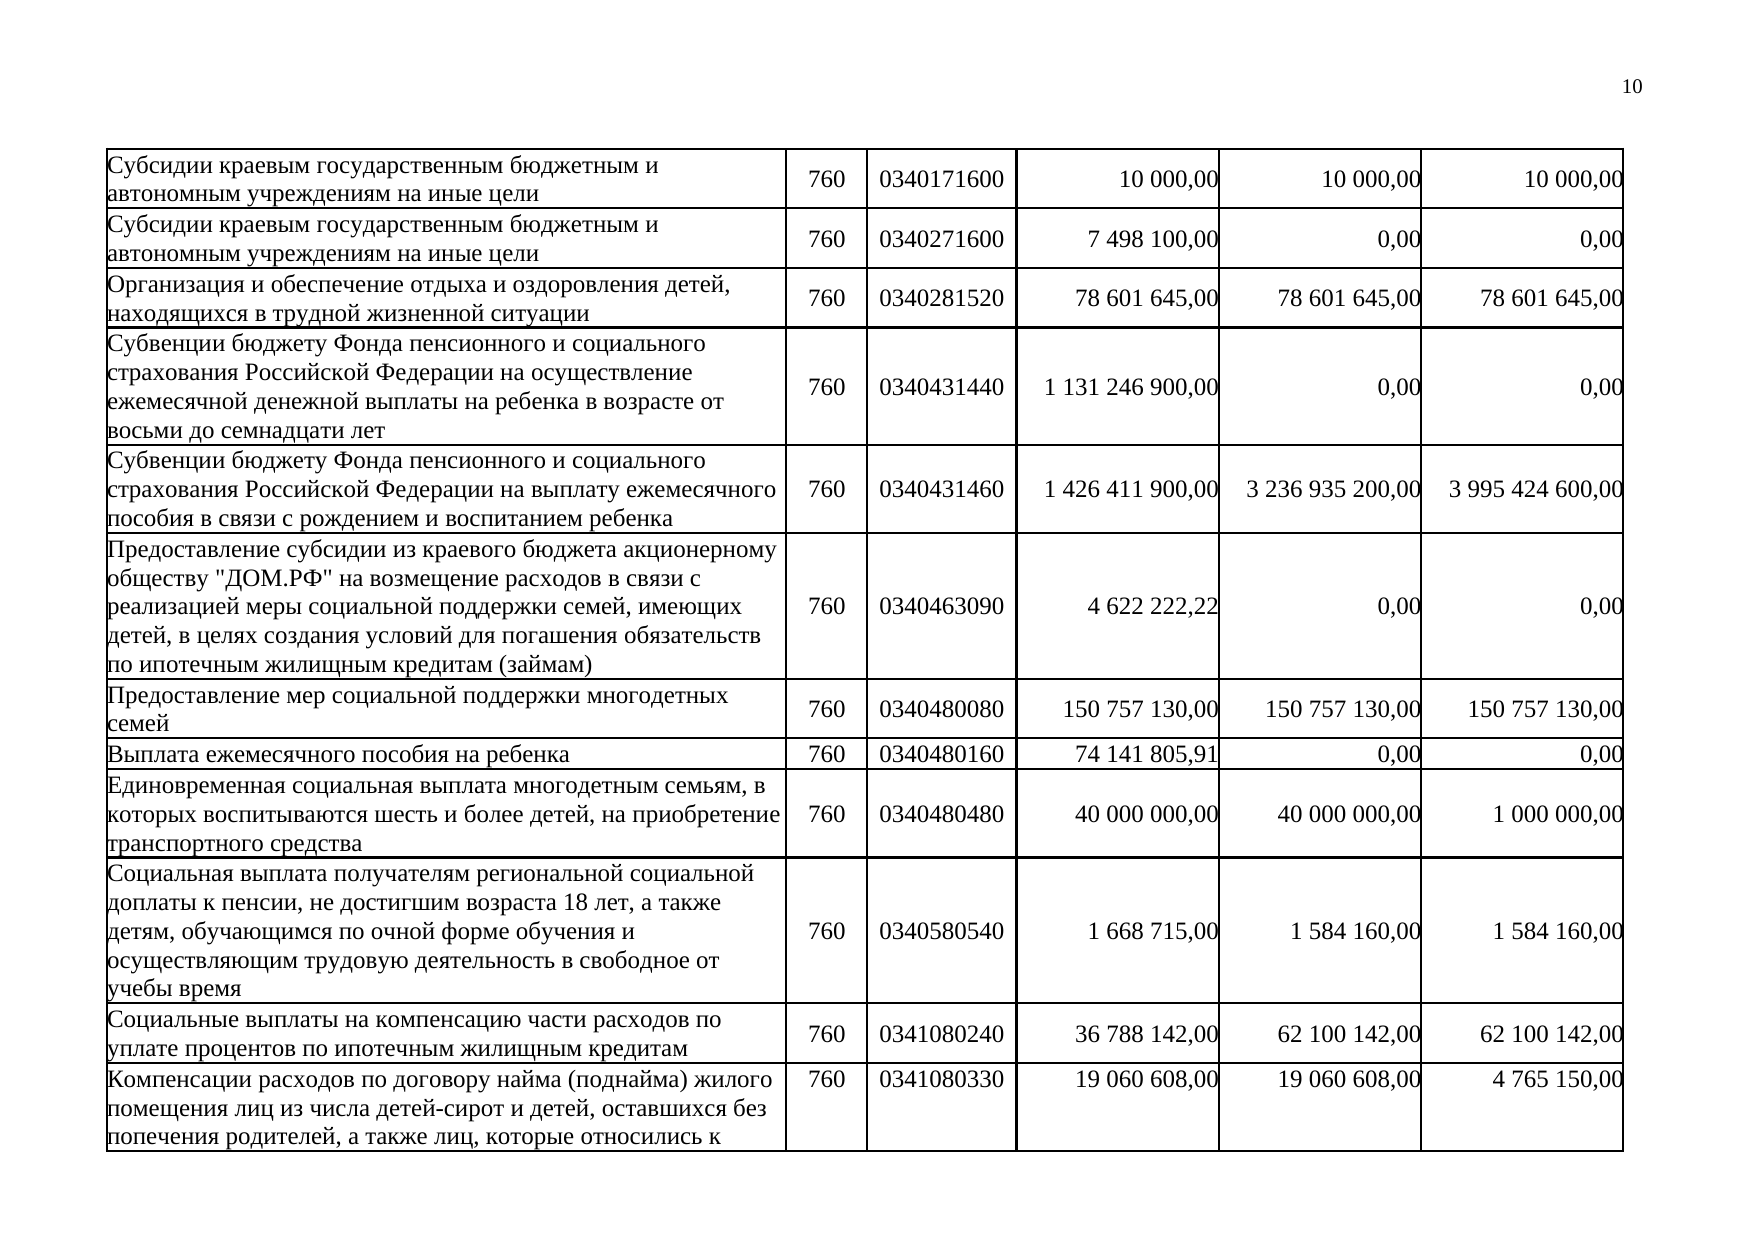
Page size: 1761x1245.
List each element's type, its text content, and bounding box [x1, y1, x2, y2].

table_cell 10 000,00 [1018, 150, 1218, 207]
table_cell 760 [787, 329, 866, 443]
table_cell 1 426 411 900,00 [1018, 446, 1218, 532]
table_cell Организация и обеспечение отдыха и оздоровления детей, находящихся в трудной жизненной ситуации [108, 269, 785, 326]
table_cell 0,00 [1422, 739, 1622, 768]
table_cell 19 060 608,00 [1018, 1064, 1218, 1150]
table_cell 0,00 [1220, 534, 1420, 678]
table_cell 760 [787, 739, 866, 768]
table_cell 3 236 935 200,00 [1220, 446, 1420, 532]
table_cell 36 788 142,00 [1018, 1004, 1218, 1062]
table_cell 62 100 142,00 [1220, 1004, 1420, 1062]
table_cell 0340463090 [868, 534, 1015, 678]
table_cell Социальная выплата получателям региональной социальной доплаты к пенсии, не достигшим возраста 18 лет, а также детям, обучающимся по очной форме обучения и осуществляющим трудовую деятельность в свободное от учебы время [108, 859, 785, 1002]
table_cell 0,00 [1422, 534, 1622, 678]
table_cell 0340281520 [868, 269, 1015, 326]
table_cell 150 757 130,00 [1018, 680, 1218, 737]
table_cell 0340480160 [868, 739, 1015, 768]
table_cell 4 765 150,00 [1422, 1064, 1622, 1150]
table_cell 78 601 645,00 [1422, 269, 1622, 326]
table_cell 760 [787, 150, 866, 207]
table_cell Предоставление мер социальной поддержки многодетных семей [108, 680, 785, 737]
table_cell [108, 1064, 785, 1150]
table_cell 0,00 [1220, 329, 1420, 443]
table_cell 150 757 130,00 [1220, 680, 1420, 737]
table_cell 10 000,00 [1422, 150, 1622, 207]
table_cell 10 000,00 [1220, 150, 1420, 207]
table_cell 78 601 645,00 [1018, 269, 1218, 326]
table_cell 760 [787, 534, 866, 678]
table_cell Единовременная социальная выплата многодетным семьям, в которых воспитываются шесть и более детей, на приобретение транспортного средства [108, 770, 785, 856]
table_cell 0340431460 [868, 446, 1015, 532]
table_cell 0,00 [1220, 739, 1420, 768]
table_cell 1 131 246 900,00 [1018, 329, 1218, 443]
table_cell 760 [787, 446, 866, 532]
table_cell 62 100 142,00 [1422, 1004, 1622, 1062]
table_cell 19 060 608,00 [1220, 1064, 1420, 1150]
table_cell Социальные выплаты на компенсацию части расходов по уплате процентов по ипотечным жилищным кредитам [108, 1004, 785, 1062]
table_cell 760 [787, 1064, 866, 1150]
table_cell 0340480080 [868, 680, 1015, 737]
table_cell 74 141 805,91 [1018, 739, 1218, 768]
table_cell 40 000 000,00 [1220, 770, 1420, 856]
table_cell 78 601 645,00 [1220, 269, 1420, 326]
table_cell Субсидии краевым государственным бюджетным и автономным учреждениям на иные цели [108, 150, 785, 207]
table_cell 0340431440 [868, 329, 1015, 443]
table_cell 0340480480 [868, 770, 1015, 856]
table_cell 3 995 424 600,00 [1422, 446, 1622, 532]
table_cell Выплата ежемесячного пособия на ребенка [108, 739, 785, 768]
table_cell Субсидии краевым государственным бюджетным и автономным учреждениям на иные цели [108, 209, 785, 267]
table_cell 760 [787, 859, 866, 1002]
table_cell 4 622 222,22 [1018, 534, 1218, 678]
table_cell 0,00 [1422, 209, 1622, 267]
table_cell 760 [787, 209, 866, 267]
table_cell Субвенции бюджету Фонда пенсионного и социального страхования Российской Федерации на выплату ежемесячного пособия в связи с рождением и воспитанием ребенка [108, 446, 785, 532]
table_cell 760 [787, 269, 866, 326]
table_cell 0341080330 [868, 1064, 1015, 1150]
table_cell 1 668 715,00 [1018, 859, 1218, 1002]
table_cell 760 [787, 770, 866, 856]
table_cell 0,00 [1422, 329, 1622, 443]
table_cell Субвенции бюджету Фонда пенсионного и социального страхования Российской Федерации на осуществление ежемесячной денежной выплаты на ребенка в возрасте от восьми до семнадцати лет [108, 329, 785, 443]
table_cell 7 498 100,00 [1018, 209, 1218, 267]
table_cell 150 757 130,00 [1422, 680, 1622, 737]
table_cell 760 [787, 1004, 866, 1062]
table_cell 1 584 160,00 [1220, 859, 1420, 1002]
table_cell 760 [787, 680, 866, 737]
table_cell 1 000 000,00 [1422, 770, 1622, 856]
table_cell 0340171600 [868, 150, 1015, 207]
table_cell 1 584 160,00 [1422, 859, 1622, 1002]
table_cell 0341080240 [868, 1004, 1015, 1062]
table_cell Предоставление субсидии из краевого бюджета акционерному обществу "ДОМ.РФ" на возмещение расходов в связи с реализацией меры социальной поддержки семей, имеющих детей, в целях создания условий для погашения обязательств по ипотечным жилищным кредитам (займам) [108, 534, 785, 678]
table_cell 40 000 000,00 [1018, 770, 1218, 856]
table_cell 0340580540 [868, 859, 1015, 1002]
table_cell 0,00 [1220, 209, 1420, 267]
table_cell 0340271600 [868, 209, 1015, 267]
